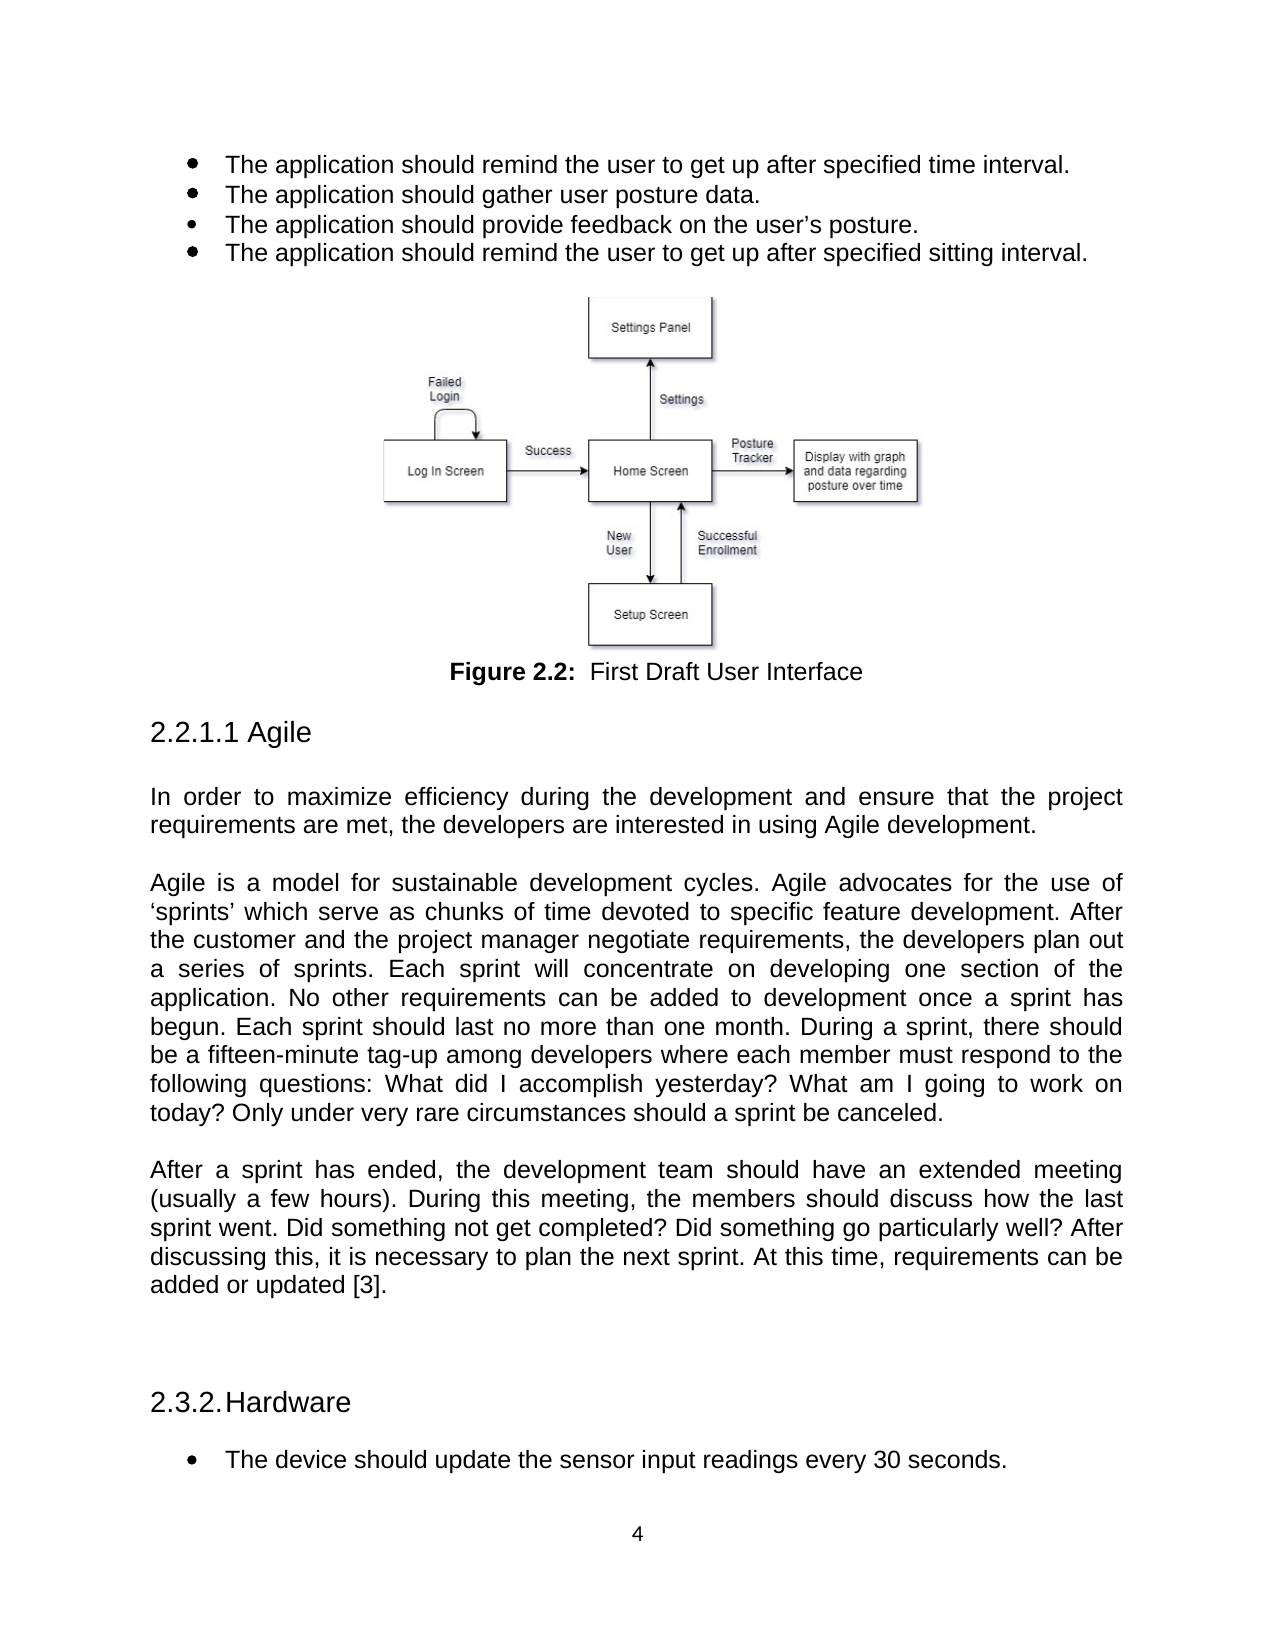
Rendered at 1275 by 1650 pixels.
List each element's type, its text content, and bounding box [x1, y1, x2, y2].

text 2.2.1.1 Agile [150, 714, 1125, 748]
subtitle Hardware [150, 1385, 1125, 1419]
list The application should provide feedback on the user’s posture. [187, 209, 1125, 238]
list The application should gather user posture data. [187, 180, 1125, 209]
text After a sprint has ended, the development team should have an extended meeting (usually a few hours). During this meeting, the members should discuss how the last sprint went. Did something not get completed? Did something go particularly well? After discussing this, it is necessary to plan the next sprint. At this time, requirements can be added or updated [3]. [150, 1155, 1125, 1299]
list The application should remind the user to get up after specified time interval. [187, 150, 1125, 180]
list The device should update the sensor input readings every 30 seconds. [187, 1445, 1125, 1474]
text In order to maximize efficiency during the development and ensure that the project requirements are met, the developers are interested in using Agile development. [150, 782, 1125, 839]
list Figure 2.2: First Draft User Interface [187, 657, 1125, 686]
list The application should remind the user to get up after specified sitting interval. [187, 238, 1125, 268]
picture [383, 297, 929, 657]
text Agile is a model for sustainable development cycles. Agile advocates for the use of ‘sprints’ which serve as chunks of time devoted to specific feature development. After the customer and the project manager negotiate requirements, the developers plan out a series of sprints. Each sprint will concentrate on developing one section of the application. No other requirements can be added to development once a sprint has begun. Each sprint should last no more than one month. During a sprint, there should be a fifteen-minute tag-up among developers where each member must respond to the following questions: What did I accomplish yesterday? What am I going to work on today? Only under very rare circumstances should a sprint be canceled. [150, 868, 1125, 1127]
